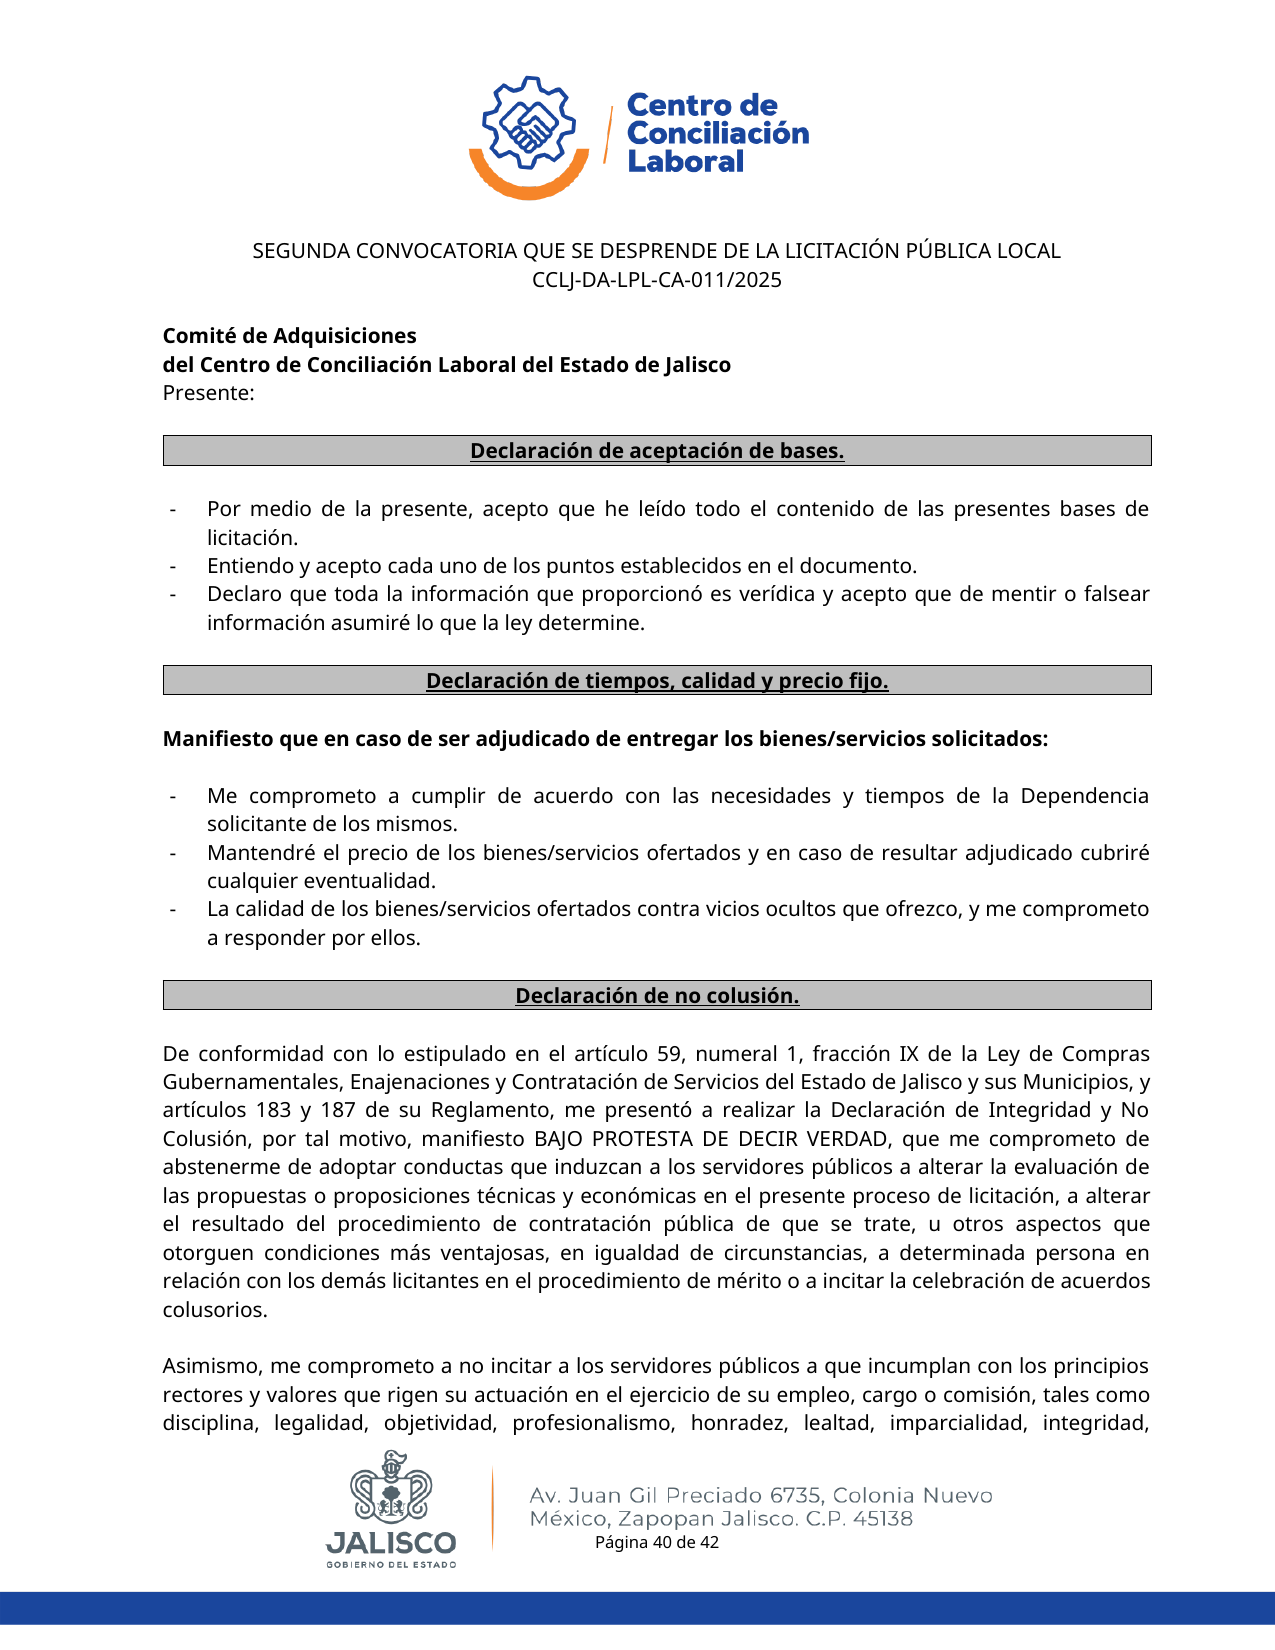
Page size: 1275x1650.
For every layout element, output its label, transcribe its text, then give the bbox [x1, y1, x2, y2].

list Entiendo y acepto cada uno de los puntos establecidos en el documento. [169, 551, 1152, 579]
text Presente: [162, 378, 1152, 407]
table_header Declaración de tiempos, calidad y precio fijo. [164, 666, 1151, 694]
text Manifiesto que en caso de ser adjudicado de entregar los bienes/servicios solicitados: [162, 724, 1152, 752]
text del Centro de Conciliación Laboral del Estado de Jalisco [162, 350, 1152, 378]
picture [0, 3, 1275, 1650]
text CCLJ-DA-LPL-CA-011/2025 [162, 265, 1152, 293]
list Me comprometo a cumplir de acuerdo con las necesidades y tiempos de la Dependencia solicitante de los mismos. [169, 781, 1152, 838]
table_header Declaración de no colusión. [164, 981, 1151, 1009]
list Mantendré el precio de los bienes/servicios ofertados y en caso de resultar adjudicado cubriré cualquier eventualidad. [169, 838, 1152, 894]
text SEGUNDA CONVOCATORIA QUE SE DESPRENDE DE LA LICITACIÓN PÚBLICA LOCAL [162, 236, 1152, 265]
list Por medio de la presente, acepto que he leído todo el contenido de las presentes bases de licitación. [169, 494, 1152, 551]
table_header Declaración de aceptación de bases. [164, 436, 1151, 465]
text Comité de Adquisiciones [162, 322, 1152, 350]
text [162, 1352, 1152, 1437]
text De conformidad con lo estipulado en el artículo 59, numeral 1, fracción IX de la Ley de Compras Gubernamentales, Enajenaciones y Contratación de Servicios del Estado de Jalisco y sus Municipios, y artículos 183 y 187 de su Reglamento, me presentó a realizar la Declaración de Integridad y No Colusión, por tal motivo, manifiesto BAJO PROTESTA DE DECIR VERDAD, que me comprometo de abstenerme de adoptar conductas que induzcan a los servidores públicos a alterar la evaluación de las propuestas o proposiciones técnicas y económicas en el presente proceso de licitación, a alterar el resultado del procedimiento de contratación pública de que se trate, u otros aspectos que otorguen condiciones más ventajosas, en igualdad de circunstancias, a determinada persona en relación con los demás licitantes en el procedimiento de mérito o a incitar la celebración de acuerdos colusorios. [162, 1039, 1152, 1323]
list La calidad de los bienes/servicios ofertados contra vicios ocultos que ofrezco, y me comprometo a responder por ellos. [169, 894, 1152, 951]
list Declaro que toda la información que proporcionó es verídica y acepto que de mentir o falsear información asumiré lo que la ley determine. [169, 579, 1152, 636]
